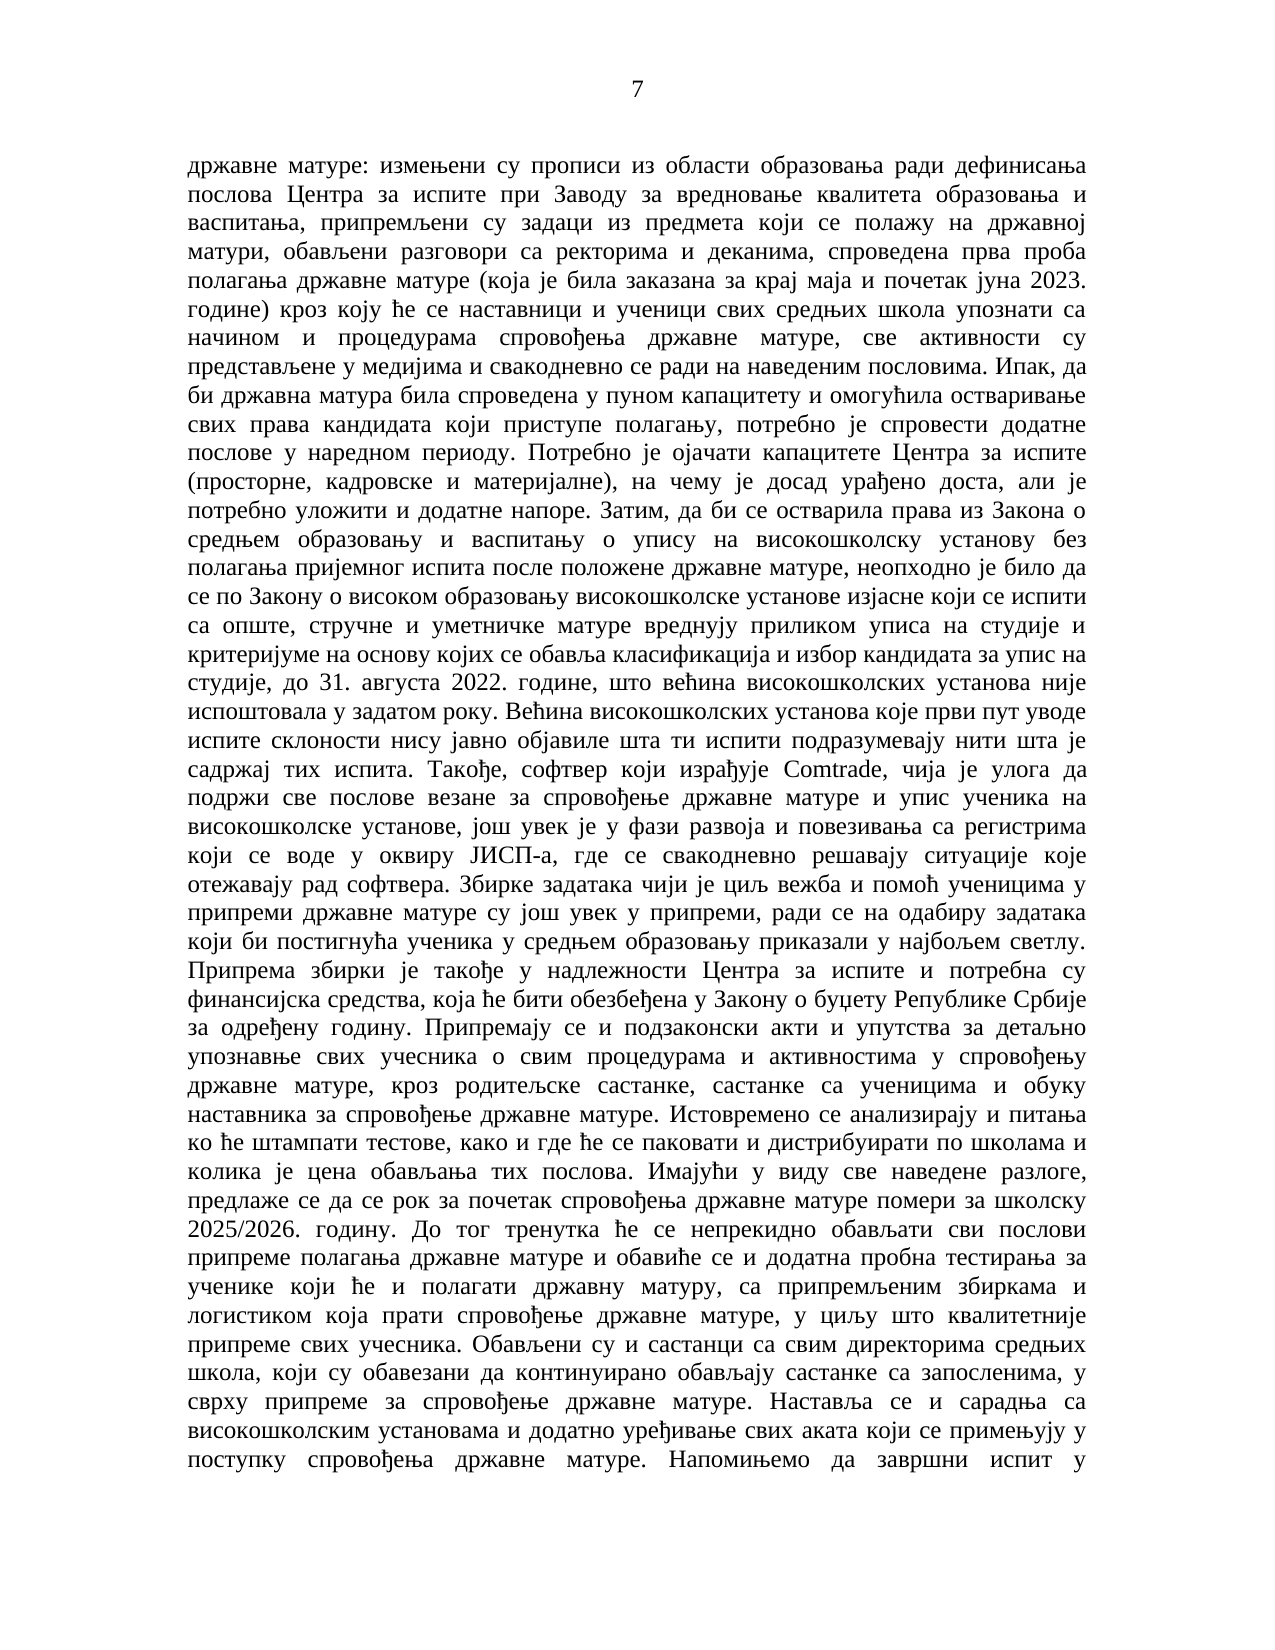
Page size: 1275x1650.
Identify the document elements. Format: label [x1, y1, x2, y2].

text [187, 150, 1087, 1472]
